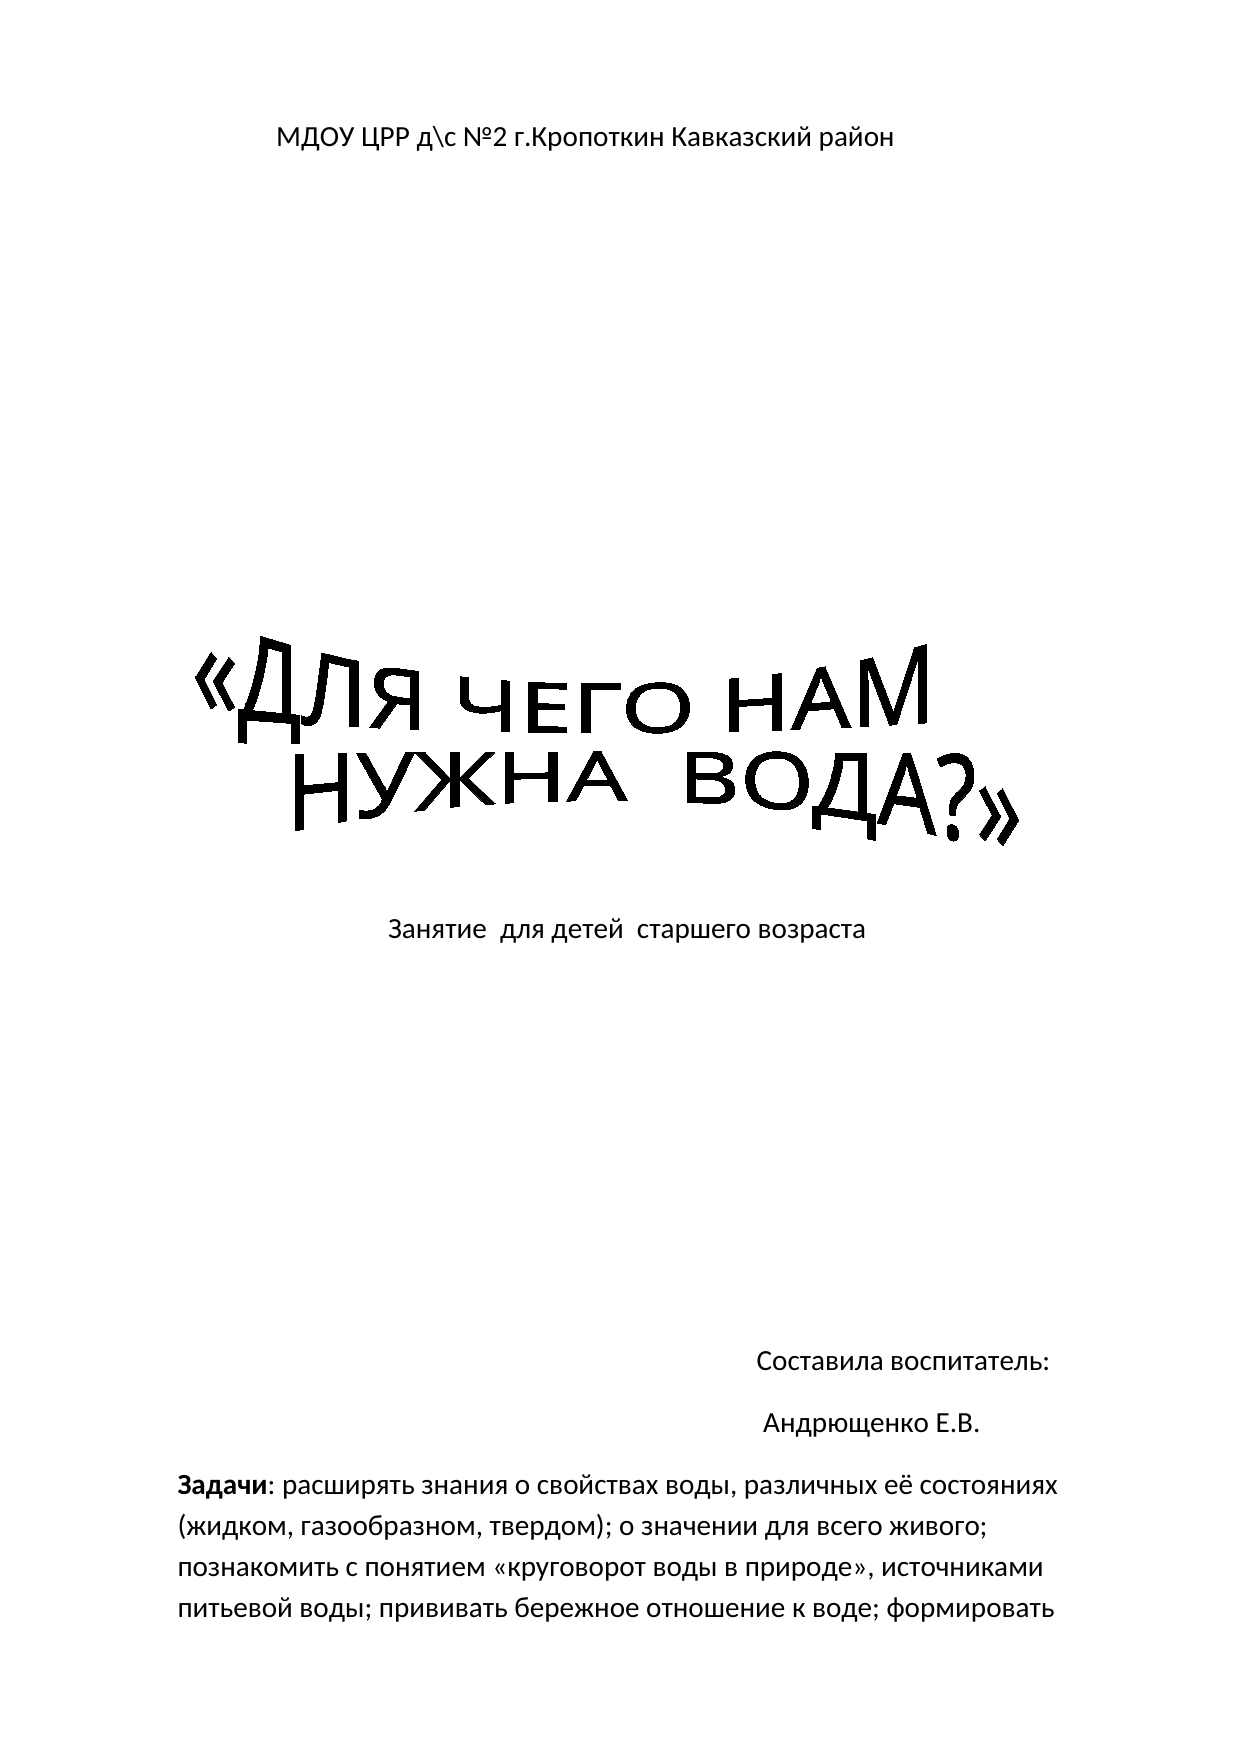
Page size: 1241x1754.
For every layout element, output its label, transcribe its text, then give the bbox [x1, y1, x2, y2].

text МДОУ ЦРР д\с №2 г.Кропоткин Кавказский район [177, 118, 1152, 154]
text Занятие для детей старшего возраста [177, 910, 1152, 946]
text Составила воспитатель: [177, 1342, 1152, 1378]
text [177, 1466, 1152, 1624]
text Андрющенко Е.В. [177, 1404, 1152, 1440]
